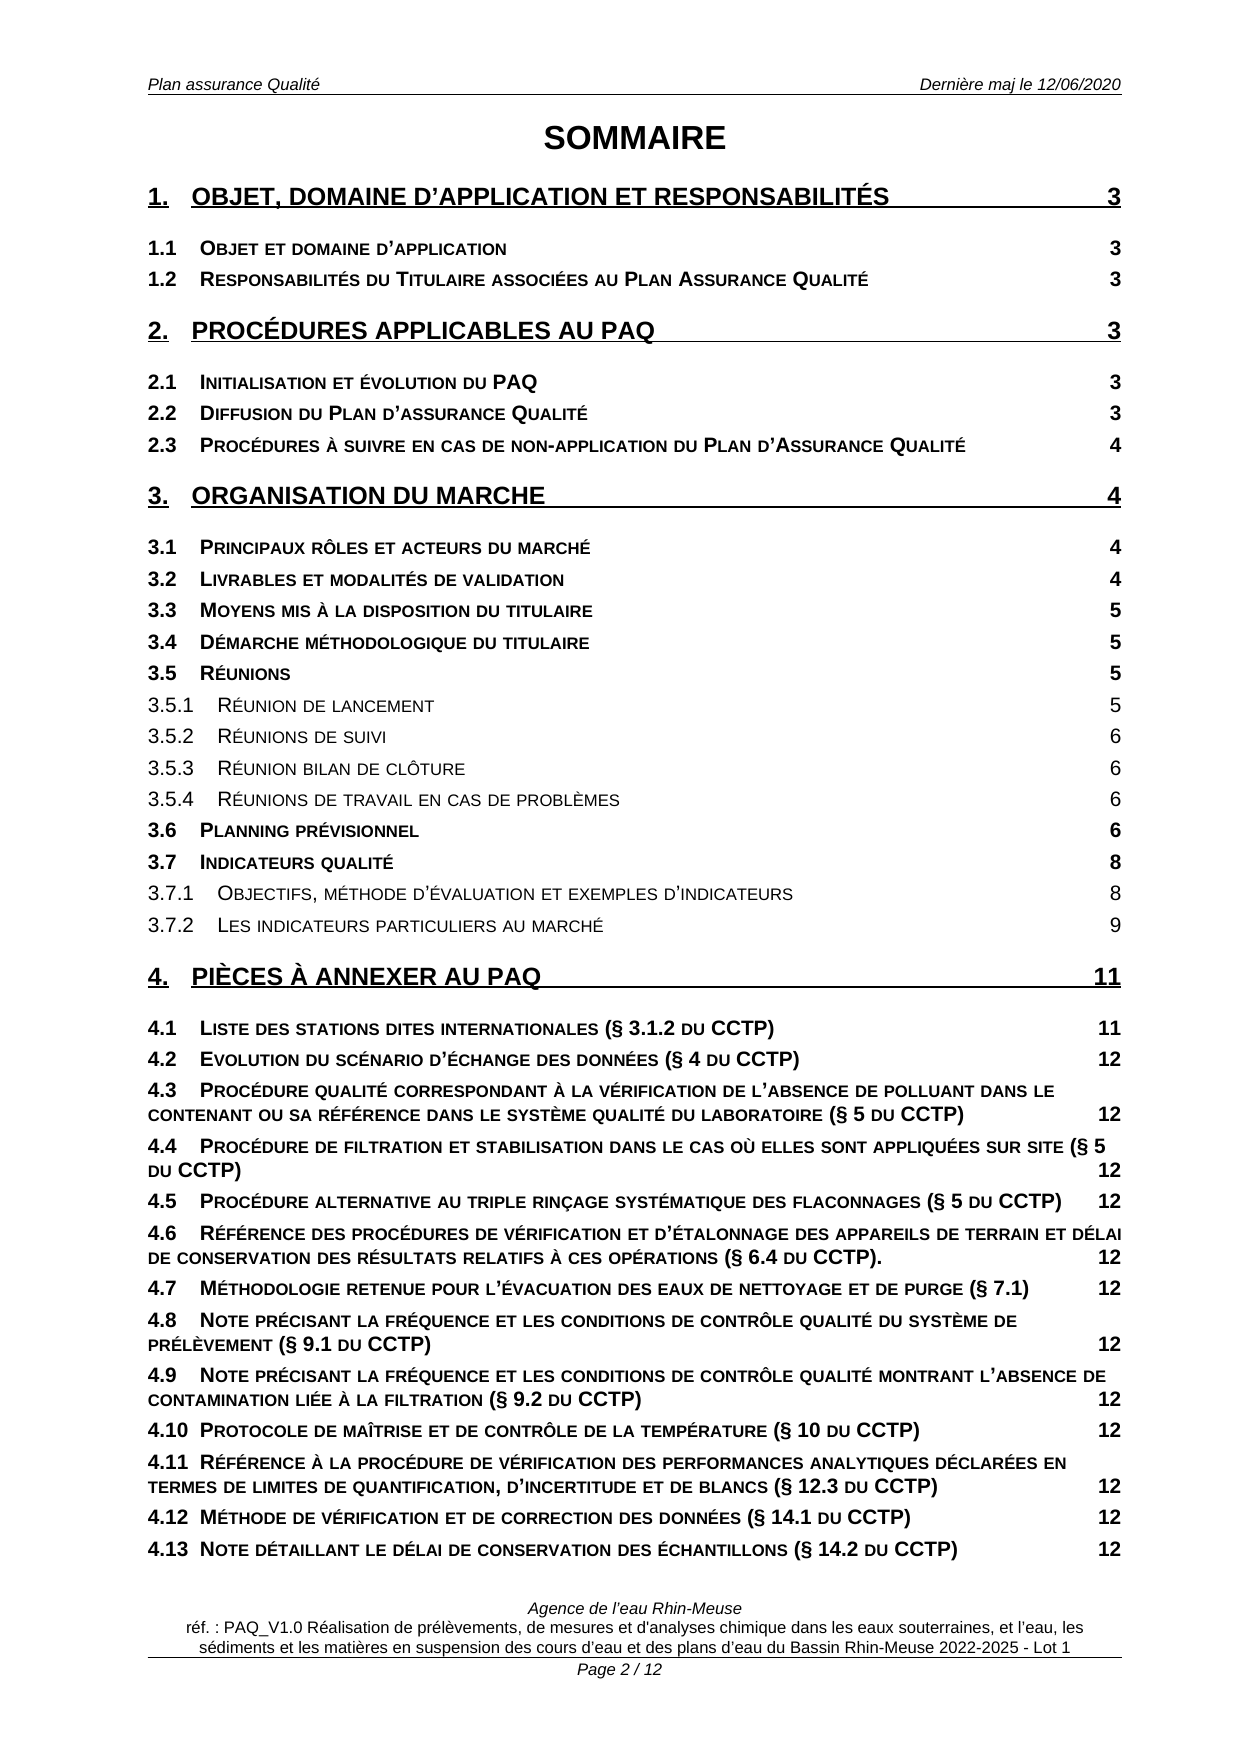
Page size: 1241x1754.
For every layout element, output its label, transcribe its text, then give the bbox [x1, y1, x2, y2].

text 4.4 Procédure de filtration et stabilisation dans le cas où elles sont appliquées sur site (§ 5 du CCTP) 12 [148, 1134, 1122, 1182]
text 2. Procédures applicables au PAQ 3 [148, 316, 1122, 344]
text 3.5.3 Réunion bilan de clôture 6 [148, 755, 1122, 779]
text 4.9 Note précisant la fréquence et les conditions de contrôle qualité montrant l’absence de contamination liée à la filtration (§ 9.2 du CCTP) 12 [148, 1363, 1122, 1411]
text 3.7.1 Objectifs, méthode d’évaluation et exemples d’indicateurs 8 [148, 881, 1122, 905]
text 1. Objet, Domaine d’application et responsabilités 3 [148, 182, 1122, 210]
text 3.5.1 Réunion de lancement 5 [148, 692, 1122, 716]
text 3.4 Démarche méthodologique du titulaire 5 [148, 629, 1122, 653]
text 3.1 Principaux rôles et acteurs du marché 4 [148, 535, 1122, 559]
text 4.12 Méthode de vérification et de correction des données (§ 14.1 du CCTP) 12 [148, 1505, 1122, 1529]
text 3.7.2 Les indicateurs particuliers au marché 9 [148, 913, 1122, 937]
text 3.6 Planning prévisionnel 6 [148, 818, 1122, 842]
text 4.13 Note détaillant le délai de conservation des échantillons (§ 14.2 du CCTP) 12 [148, 1537, 1122, 1561]
text 4.7 Méthodologie retenue pour l’évacuation des eaux de nettoyage et de purge (§ 7.1) 12 [148, 1276, 1122, 1300]
text 2.3 Procédures à suivre en cas de non-application du Plan d’Assurance Qualité 4 [148, 432, 1122, 456]
text 4.2 Evolution du scénario d’échange des données (§ 4 du CCTP) 12 [148, 1047, 1122, 1071]
text 4.11 Référence à la procédure de vérification des performances analytiques déclarées en termes de limites de quantification, d’incertitude et de blancs (§ 12.3 du CCTP) 12 [148, 1450, 1122, 1498]
text 1.1 Objet et domaine d’application 3 [148, 235, 1122, 259]
text 3. Organisation du marche 4 [148, 481, 1122, 510]
text 4.5 Procédure alternative au triple rinçage systématique des flaconnages (§ 5 du CCTP) 12 [148, 1189, 1122, 1213]
text 3.7 Indicateurs qualité 8 [148, 850, 1122, 874]
text 3.5.4 Réunions de travail en cas de problèmes 6 [148, 787, 1122, 811]
text 4.10 Protocole de maîtrise et de contrôle de la température (§ 10 du CCTP) 12 [148, 1418, 1122, 1442]
text 4.8 Note précisant la fréquence et les conditions de contrôle qualité du système de prélèvement (§ 9.1 du CCTP) 12 [148, 1307, 1122, 1355]
text 1.2 Responsabilités du Titulaire associées au Plan Assurance Qualité 3 [148, 267, 1122, 291]
text 4.3 Procédure qualité correspondant à la vérification de l’absence de polluant dans le contenant ou sa référence dans le système qualité du laboratoire (§ 5 du CCTP) 12 [148, 1078, 1122, 1126]
text 4. Pièces à annexer au PAQ 11 [148, 962, 1122, 990]
text 2.2 Diffusion du Plan d’assurance Qualité 3 [148, 401, 1122, 425]
text 4.6 Référence des procédures de vérification et d’étalonnage des appareils de terrain et délai de conservation des résultats relatifs à ces opérations (§ 6.4 du CCTP). 12 [148, 1221, 1122, 1268]
text 4.1 Liste des stations dites internationales (§ 3.1.2 du CCTP) 11 [148, 1015, 1122, 1039]
text SOMMAIRE [148, 118, 1122, 157]
text 3.3 Moyens mis à la disposition du titulaire 5 [148, 598, 1122, 622]
text 3.5.2 Réunions de suivi 6 [148, 724, 1122, 748]
text 3.5 Réunions 5 [148, 661, 1122, 685]
text 2.1 Initialisation et évolution du PAQ 3 [148, 369, 1122, 393]
text 3.2 Livrables et modalités de validation 4 [148, 567, 1122, 591]
